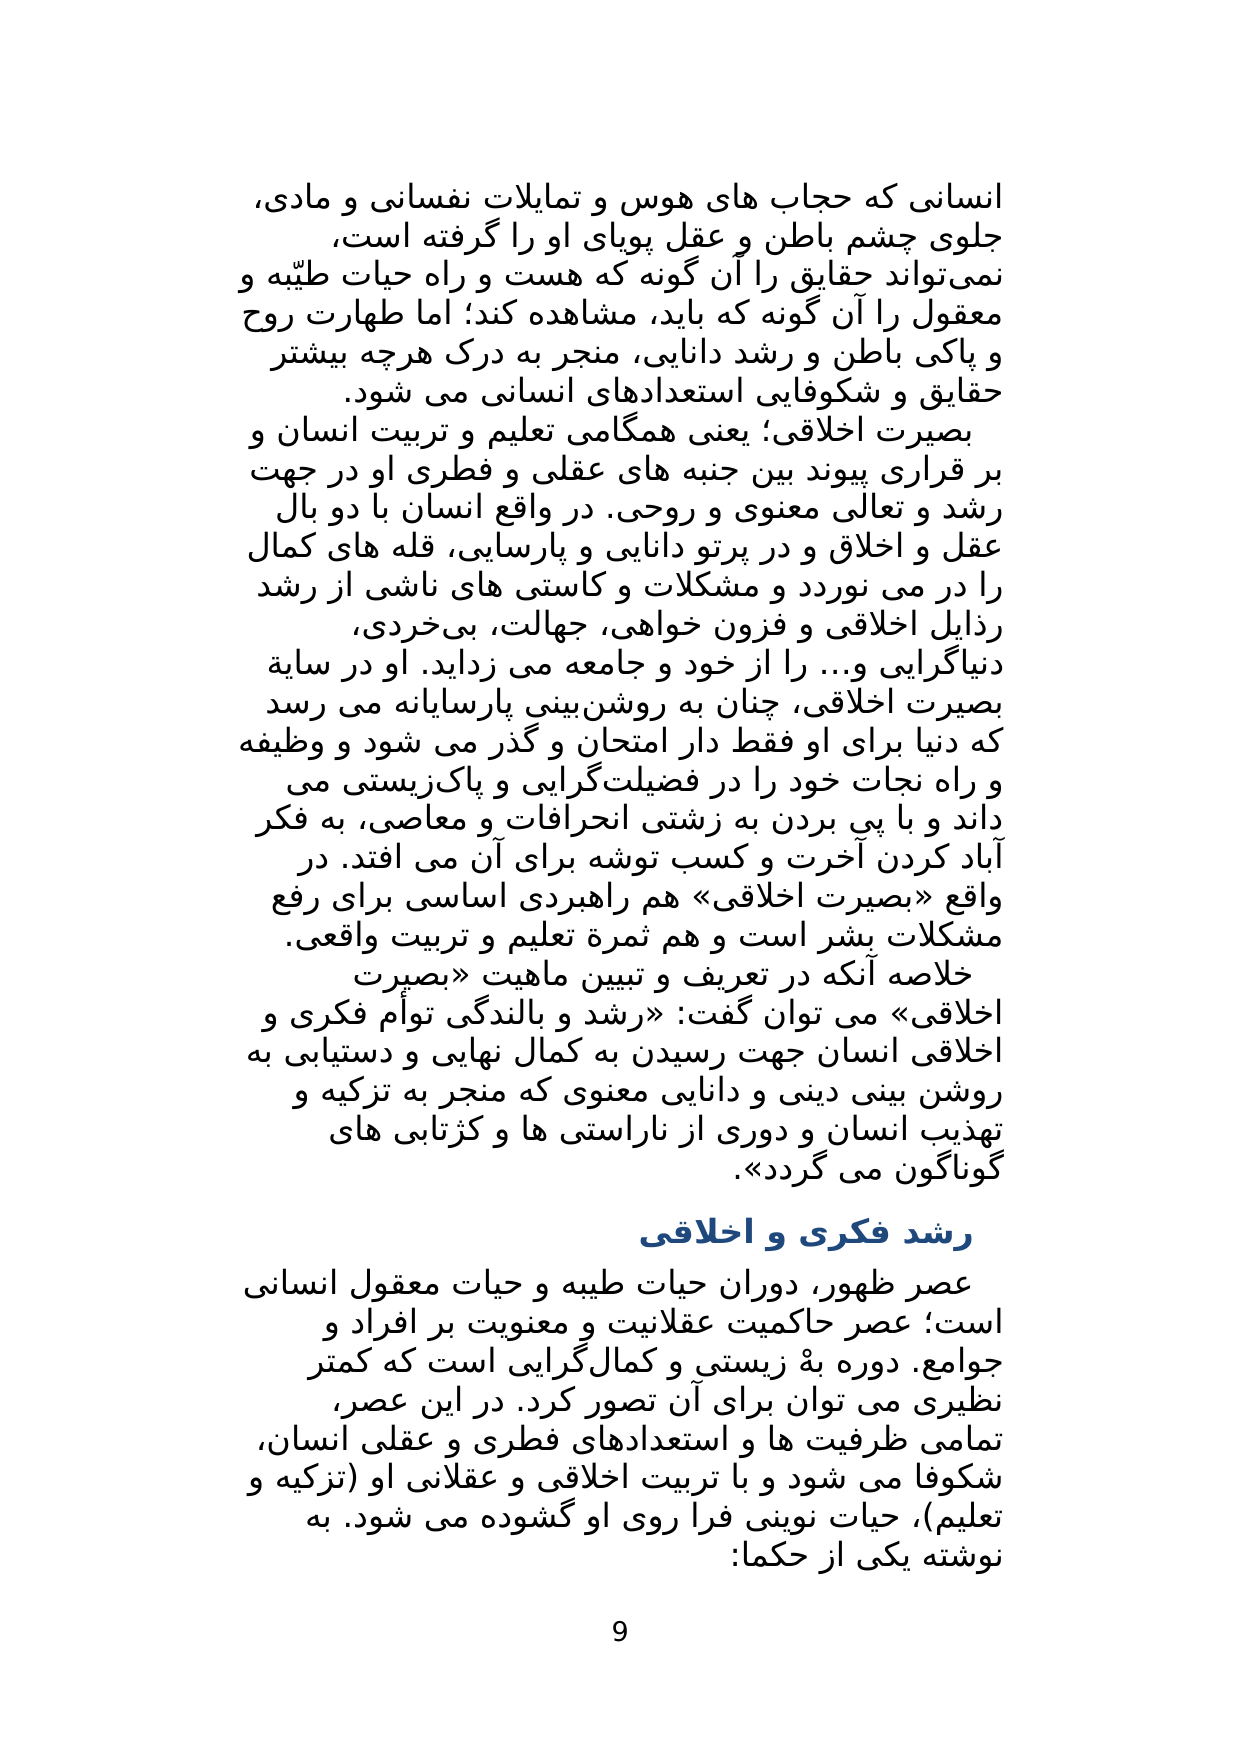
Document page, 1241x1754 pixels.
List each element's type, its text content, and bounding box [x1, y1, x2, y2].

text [236, 177, 1004, 410]
text خلاصه آنکه در تعریف و تبیین ماهیت «بصیرت اخلاقی» می توان گفت: «رشد و بالندگی توأم فکری و اخلاقی انسان جهت رسیدن به کمال نهایی و دستیابی به روشن بینی دینی و دانایی معنوی که منجر به تزکیه و تهذیب انسان و دوری از ناراستی ها و کژتابی های گوناگون می گردد». [236, 954, 1004, 1187]
subtitle رشد فکری و اخلاقی [236, 1212, 1004, 1251]
text بصیرت اخلاقی؛ یعنی همگامی تعلیم و تربیت انسان و بر قراری پیوند بین جنبه های عقلی و فطری او در جهت رشد و تعالی معنوی و روحی. در واقع انسان با دو بال عقل و اخلاق و در پرتو دانایی و پارسایی، قله های کمال را در می نوردد و مشکلات و کاستی های ناشی از رشد رذایل اخلاقی و فزون خواهی، جهالت، بی‌خردی، دنیا‌گرایی و… را از خود و جامعه می زداید. او در سایة بصیرت اخلاقی، چنان به روشن‌بینی پارسایانه می رسد که دنیا برای او فقط دار امتحان و گذر می شود و وظیفه و راه نجات خود را در فضیلت‌گرایی و پاک‌زیستی می داند و با پی بردن به زشتی انحرافات و معاصی، به فکر آباد کردن آخرت و کسب توشه برای آن می افتد. در واقع «بصیرت اخلاقی» هم راهبردی اساسی برای رفع مشکلات بشر است و هم ثمرة تعلیم و تربیت واقعی. [236, 410, 1004, 954]
text عصر ظهور، دوران حیات طیبه و حیات معقول انسانی است؛ عصر حاکمیت عقلانیت و معنویت بر افراد و جوامع. دوره بهْ زیستی و کمال‌گرایی است که کمتر نظیری می توان برای آن تصور کرد. در این عصر، تمامی ظرفیت ها و استعدادهای فطری و عقلی انسان، شکوفا می شود و با تربیت اخلاقی و عقلانی او (تزکیه و تعلیم)، حیات نوینی فرا روی او گشوده می شود. به نوشته یکی از حکما: [236, 1264, 1004, 1574]
